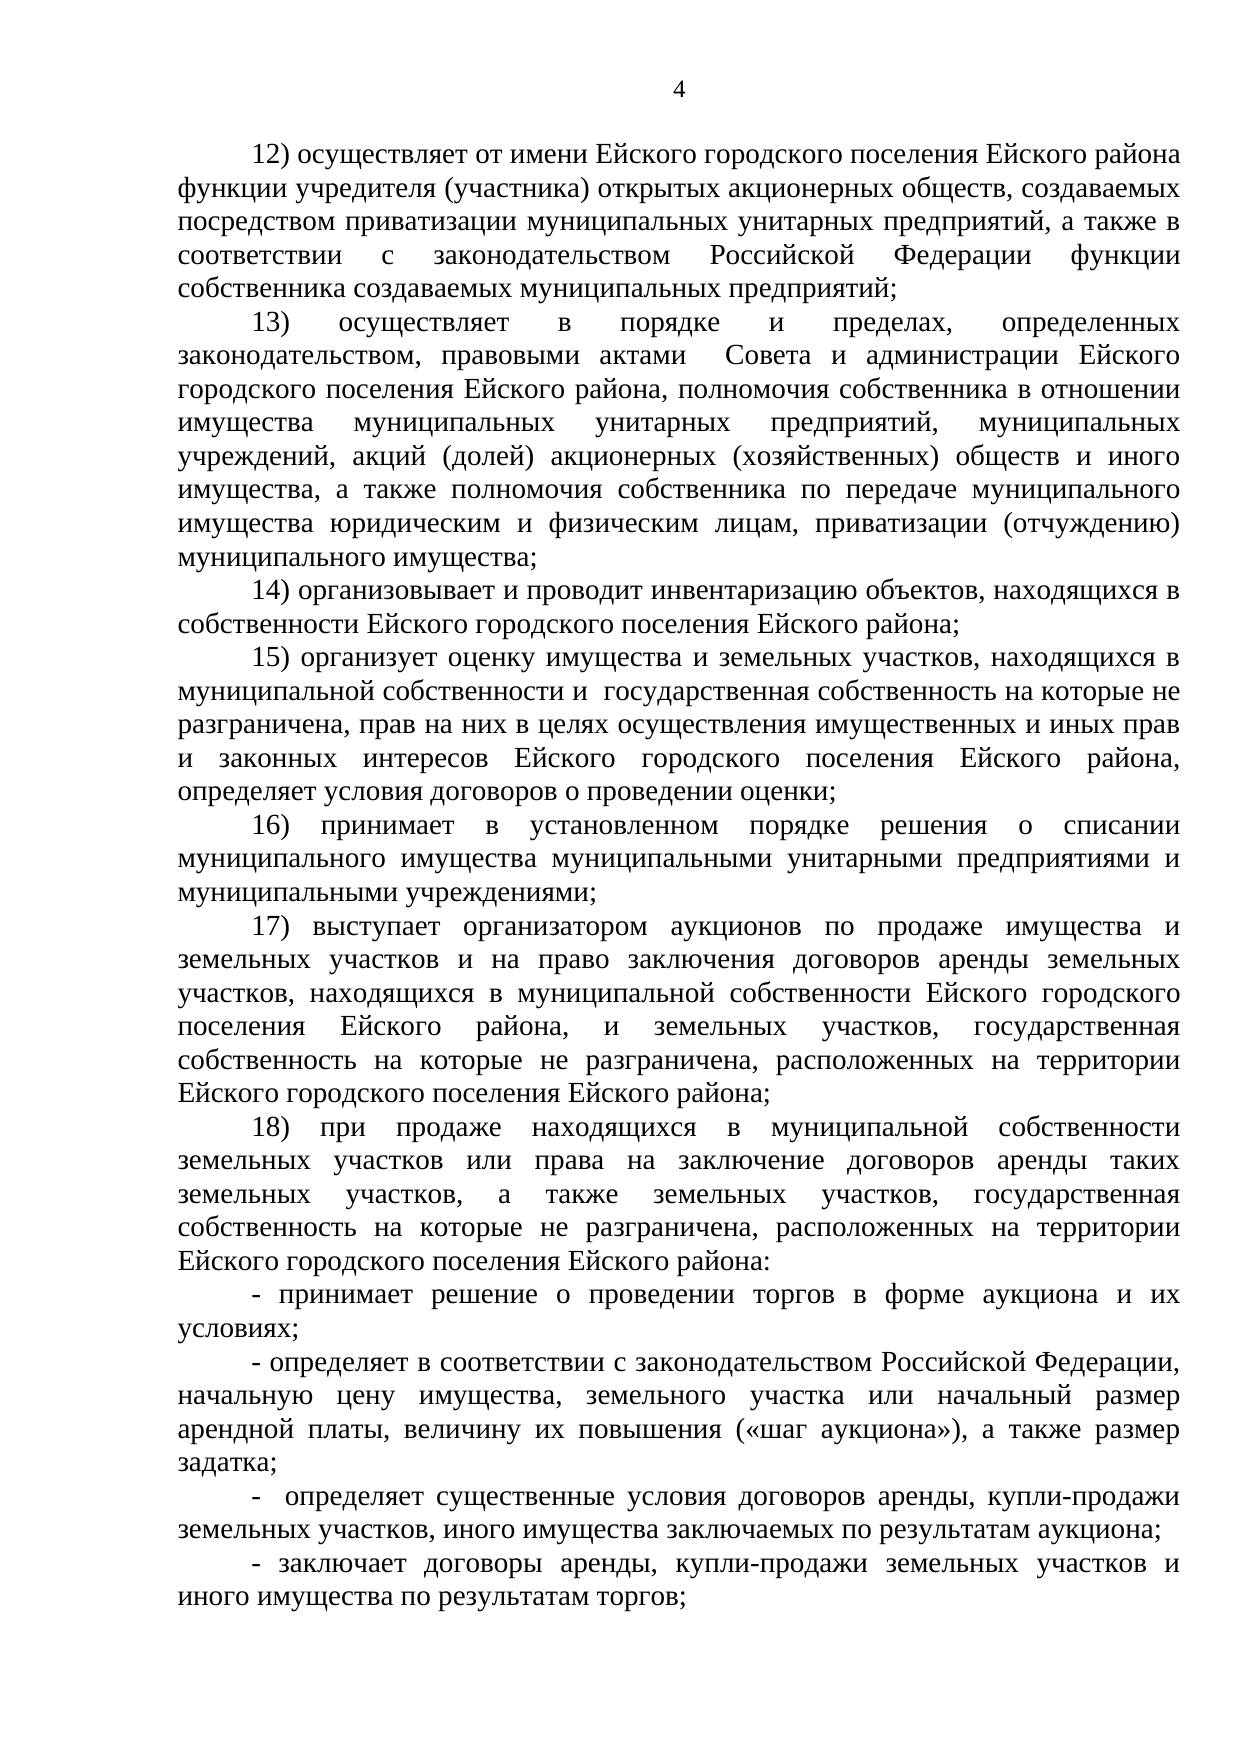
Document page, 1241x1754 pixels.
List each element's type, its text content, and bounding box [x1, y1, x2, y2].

text 14) организовывает и проводит инвентаризацию объектов, находящихся в собственности Ейского городского поселения Ейского района; [177, 572, 1181, 639]
text - определяет в соответствии с законодательством Российской Федерации, начальную цену имущества, земельного участка или начальный размер арендной платы, величину их повышения («шаг аукциона»), а также размер задатка; [177, 1344, 1181, 1478]
text - определяет существенные условия договоров аренды, купли-продажи земельных участков, иного имущества заключаемых по результатам аукциона; [177, 1478, 1181, 1545]
text 18) при продаже находящихся в муниципальной собственности земельных участков или права на заключение договоров аренды таких земельных участков, а также земельных участков, государственная собственность на которые не разграничена, расположенных на территории Ейского городского поселения Ейского района: [177, 1109, 1181, 1277]
text 16) принимает в установленном порядке решения о списании муниципального имущества муниципальными унитарными предприятиями и муниципальными учреждениями; [177, 807, 1181, 908]
text 17) выступает организатором аукционов по продаже имущества и земельных участков и на право заключения договоров аренды земельных участков, находящихся в муниципальной собственности Ейского городского поселения Ейского района, и земельных участков, государственная собственность на которые не разграничена, расположенных на территории Ейского городского поселения Ейского района; [177, 908, 1181, 1109]
text 12) осуществляет от имени Ейского городского поселения Ейского района функции учредителя (участника) открытых акционерных обществ, создаваемых посредством приватизации муниципальных унитарных предприятий, а также в соответствии с законодательством Российской Федерации функции собственника создаваемых муниципальных предприятий; [177, 136, 1181, 304]
text - принимает решение о проведении торгов в форме аукциона и их условиях; [177, 1277, 1181, 1344]
text 15) организует оценку имущества и земельных участков, находящихся в муниципальной собственности и государственная собственность на которые не разграничена, прав на них в целях осуществления имущественных и иных прав и законных интересов Ейского городского поселения Ейского района, определяет условия договоров о проведении оценки; [177, 639, 1181, 807]
text - заключает договоры аренды, купли-продажи земельных участков и иного имущества по результатам торгов; [177, 1545, 1181, 1612]
text 13) осуществляет в порядке и пределах, определенных законодательством, правовыми актами Совета и администрации Ейского городского поселения Ейского района, полномочия собственника в отношении имущества муниципальных унитарных предприятий, муниципальных учреждений, акций (долей) акционерных (хозяйственных) обществ и иного имущества, а также полномочия собственника по передаче муниципального имущества юридическим и физическим лицам, приватизации (отчуждению) муниципального имущества; [177, 304, 1181, 572]
